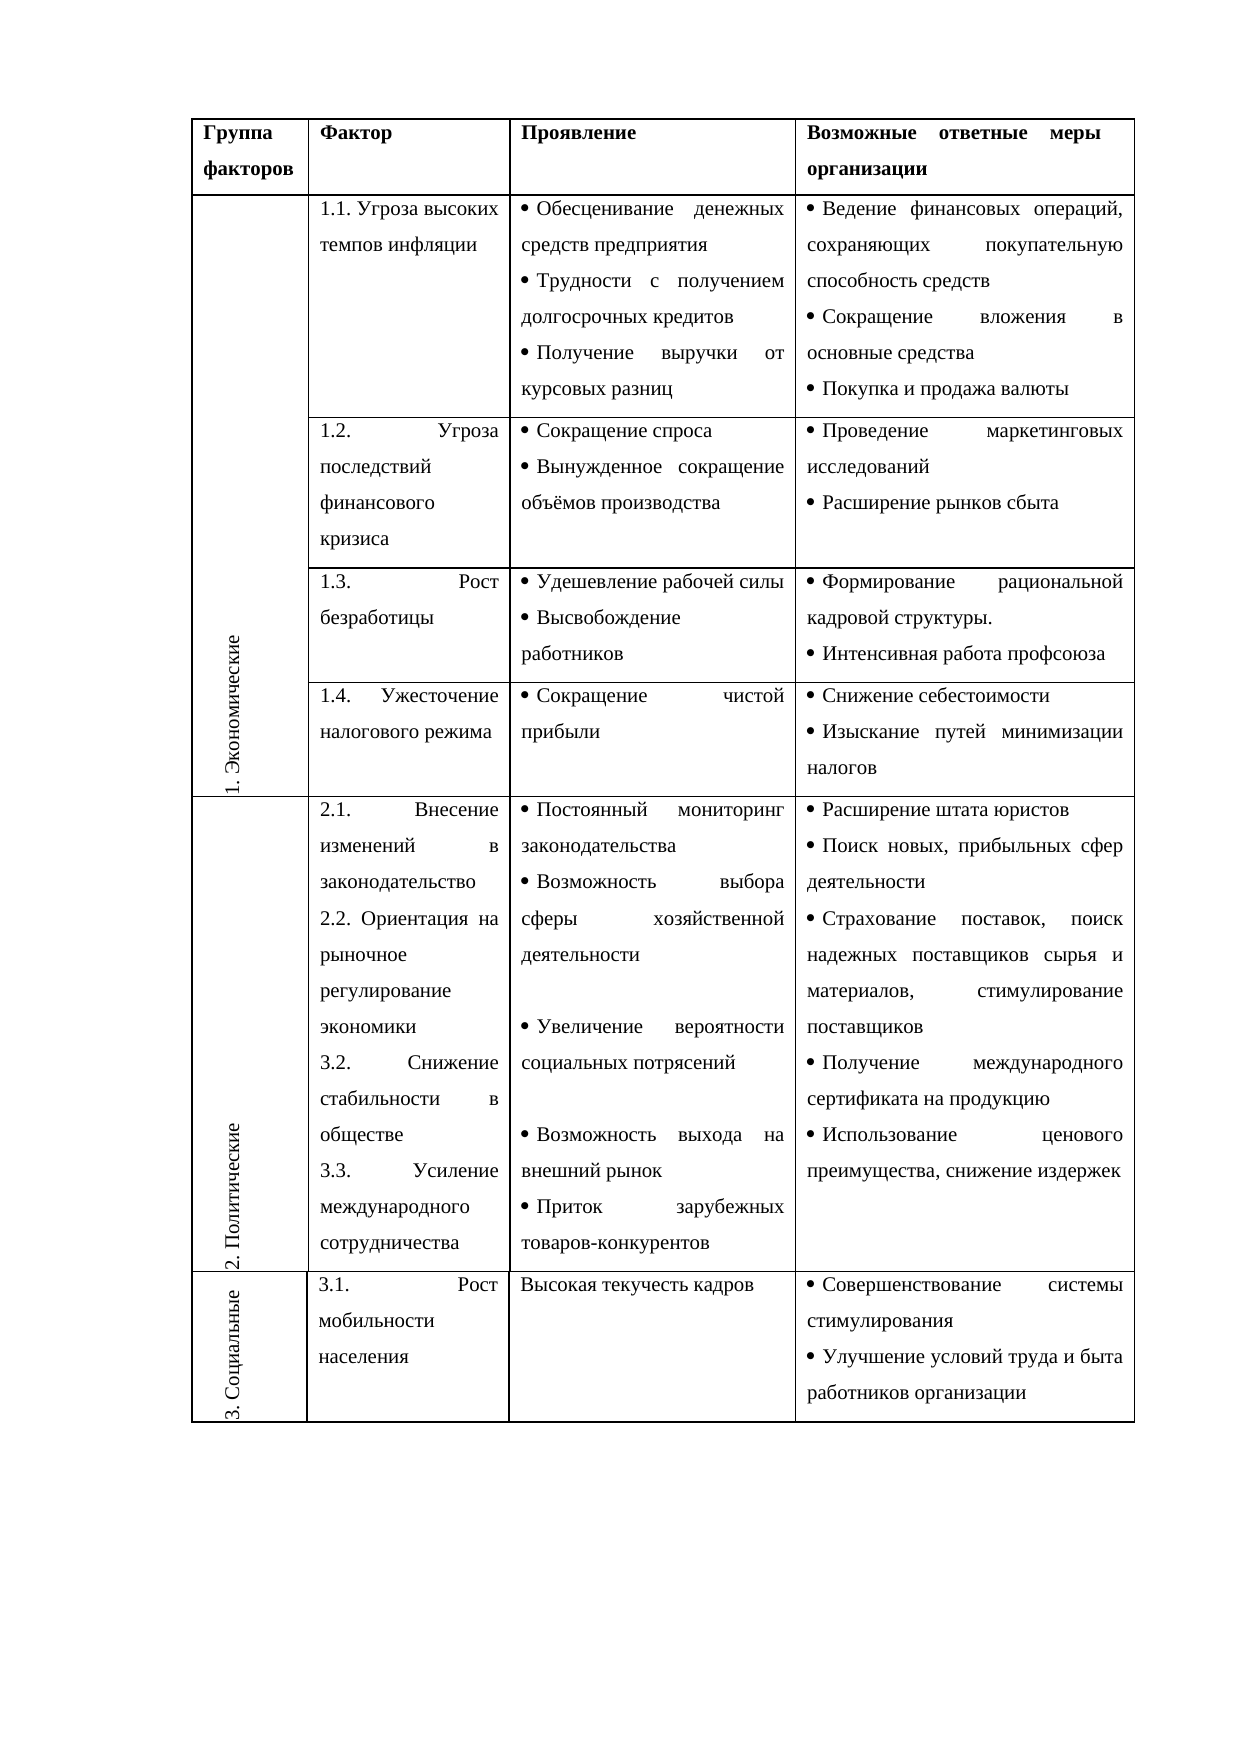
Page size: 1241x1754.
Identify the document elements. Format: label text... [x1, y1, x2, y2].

table_cell 3. Социальные [193, 1272, 306, 1421]
table_cell Ведение финансовых операций, сохраняющих покупательную способность средств Сокращение вложения в основные средства Покупка и продажа валюты [796, 196, 1134, 417]
table_cell Совершенствование системы стимулирования Улучшение условий труда и быта работников организации [796, 1272, 1134, 1421]
table_cell 3.1. Рост мобильности населения [308, 1272, 508, 1421]
table_cell Сокращение спроса Вынужденное сокращение объёмов производства [511, 418, 795, 567]
table_header Группа факторов [193, 120, 308, 194]
table_cell Снижение себестоимости Изыскание путей минимизации налогов [796, 683, 1134, 796]
table_cell 1.2. Угроза последствий финансового кризиса [309, 418, 509, 567]
table_cell Формирование рациональной кадровой структуры. Интенсивная работа профсоюза [796, 569, 1134, 681]
table_cell Удешевление рабочей силы Высвобождение работников [511, 569, 795, 681]
table_cell 2.1. Внесение изменений в законодательство 2.2. Ориентация на рыночное регулирование экономики 3.2. Снижение стабильности в обществе 3.3. Усиление международного сотрудничества [309, 797, 509, 1271]
table_header Проявление [511, 120, 795, 194]
table_cell Проведение маркетинговых исследований Расширение рынков сбыта [796, 418, 1134, 567]
table_cell Обесценивание денежных средств предприятия Трудности с получением долгосрочных кредитов Получение выручки от курсовых разниц [511, 196, 795, 417]
table_cell 1.1. Угроза высоких темпов инфляции [309, 196, 509, 417]
table_header Фактор [309, 120, 509, 194]
table_header Возможные ответные меры организации [796, 120, 1134, 194]
table_cell 1.4. Ужесточение налогового режима [309, 683, 509, 796]
table_cell Сокращение чистой прибыли [511, 683, 795, 796]
table_cell Высокая текучесть кадров [510, 1272, 795, 1421]
table_cell 2. Политические [193, 797, 308, 1271]
table_cell Расширение штата юристов Поиск новых, прибыльных сфер деятельности Страхование поставок, поиск надежных поставщиков сырья и материалов, стимулирование поставщиков Получение международного сертификата на продукцию Использование ценового преимущества, снижение издержек [796, 797, 1134, 1271]
table_cell 1.3. Рост безработицы [309, 569, 509, 681]
table_cell Постоянный мониторинг законодательства Возможность выбора сферы хозяйственной деятельности Увеличение вероятности социальных потрясений Возможность выхода на внешний рынок Приток зарубежных товаров-конкурентов [511, 797, 795, 1271]
table_cell 1. Экономические [193, 196, 308, 796]
